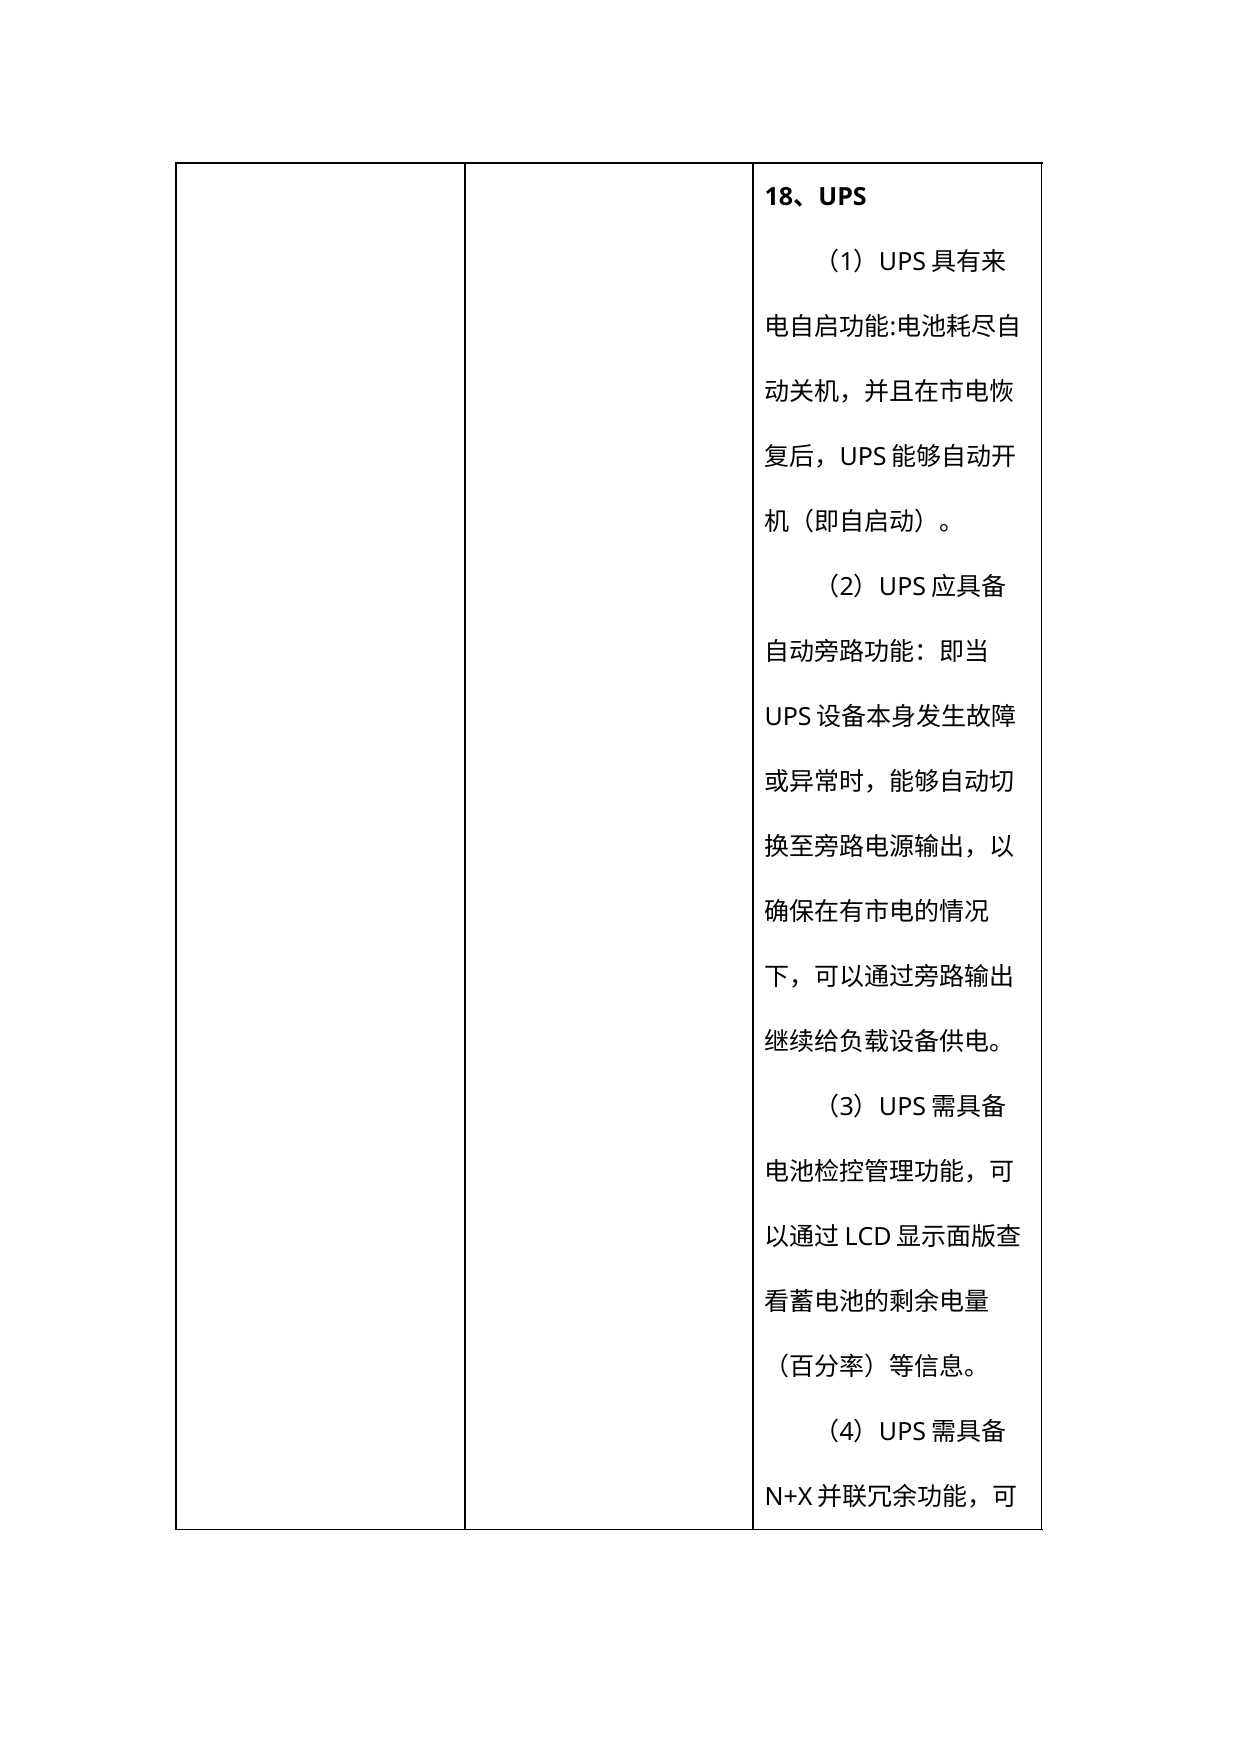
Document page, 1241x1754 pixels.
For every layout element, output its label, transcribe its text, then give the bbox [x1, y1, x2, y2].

table_cell [466, 164, 752, 1528]
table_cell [754, 164, 1041, 1528]
table_cell 4 [177, 164, 464, 1528]
